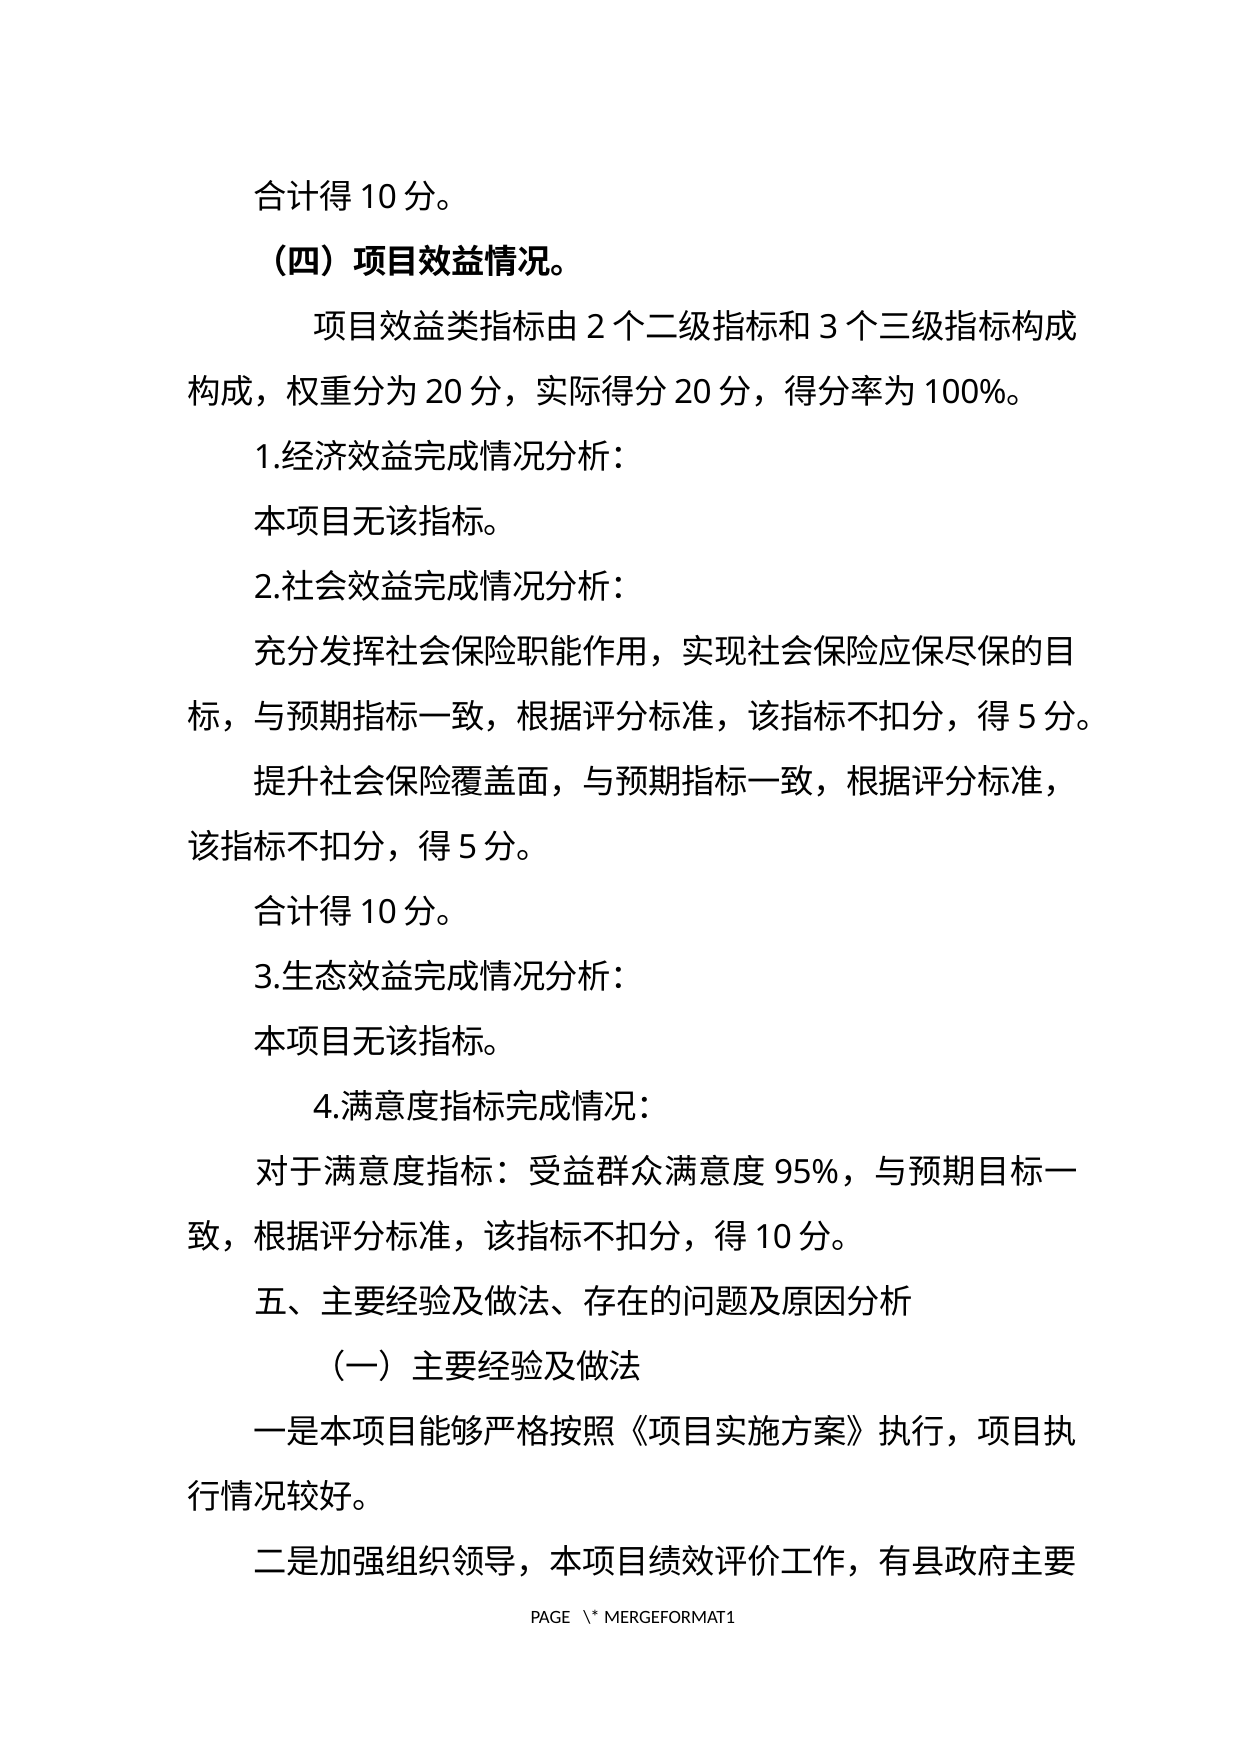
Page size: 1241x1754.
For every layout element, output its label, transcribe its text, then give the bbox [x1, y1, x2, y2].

text 项目效益类指标由2个二级指标和3个三级指标构成构成，权重分为20分，实际得分20分，得分率为100%。 1.经济效益完成情况分析： 本项目无该指标。 2.社会效益完成情况分析： 充分发挥社会保险职能作用，实现社会保险应保尽保的目标，与预期指标一致，根据评分标准，该指标不扣分，得5分。 提升社会保险覆盖面，与预期指标一致，根据评分标准，该指标不扣分，得5分。 合计得10分。 3.生态效益完成情况分析： 本项目无该指标。 [187, 292, 1078, 1072]
text （四）项目效益情况。 [187, 227, 1078, 292]
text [187, 162, 1078, 227]
text 4.满意度指标完成情况： 对于满意度指标：受益群众满意度95%，与预期目标一致，根据评分标准，该指标不扣分，得10分。 [187, 1072, 1078, 1267]
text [187, 1332, 1078, 1592]
text 五、主要经验及做法、存在的问题及原因分析 [187, 1267, 1078, 1332]
